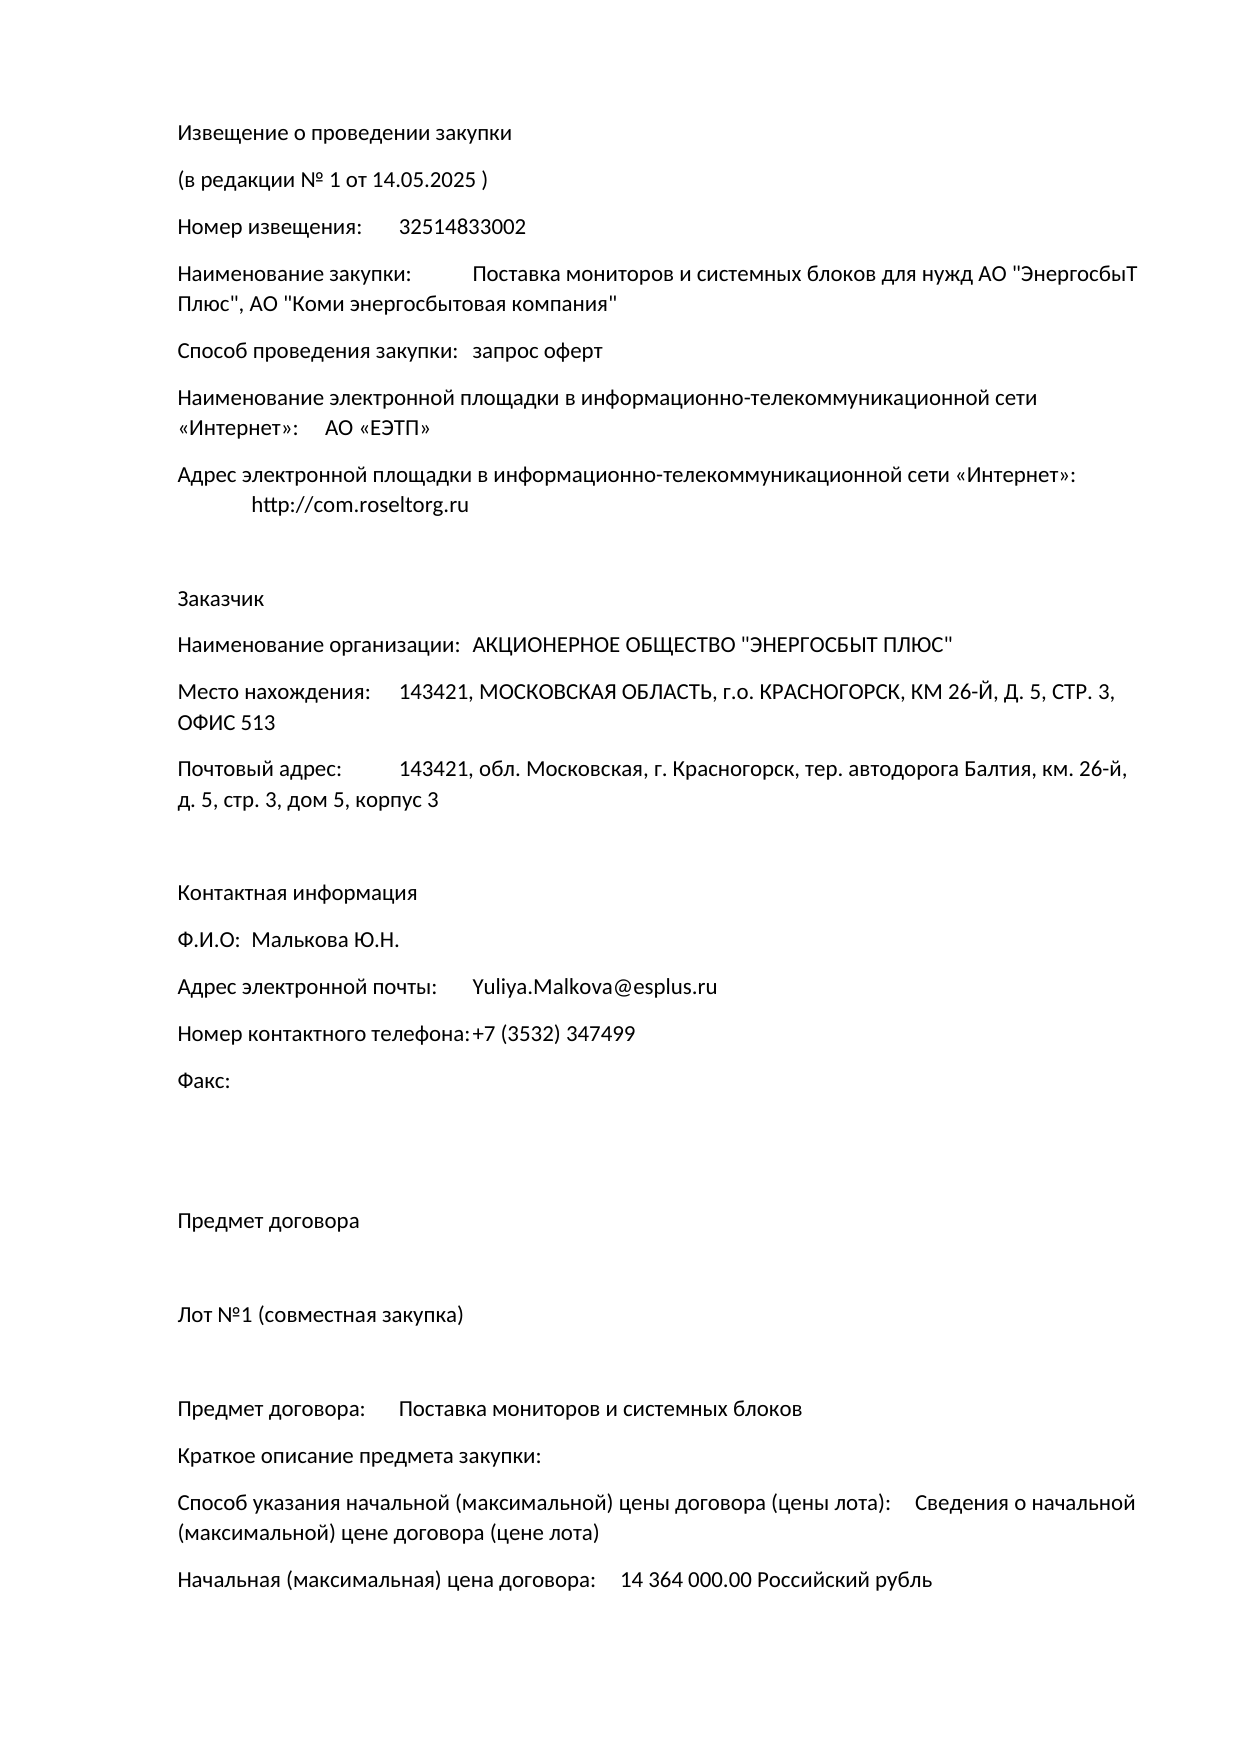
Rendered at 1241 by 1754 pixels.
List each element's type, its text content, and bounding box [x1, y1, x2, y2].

text Номер контактного телефона: +7 (3532) 347499 [177, 1019, 1152, 1047]
text Начальная (максимальная) цена договора: 14 364 000.00 Российский рубль [177, 1565, 1152, 1593]
text Номер извещения: 32514833002 [177, 212, 1152, 240]
text Извещение о проведении закупки [177, 118, 1152, 146]
text Почтовый адрес: 143421, обл. Московская, г. Красногорск, тер. автодорога Балтия, км. 26-й, д. 5, стр. 3, дом 5, корпус 3 [177, 754, 1152, 813]
text Предмет договора: Поставка мониторов и системных блоков [177, 1394, 1152, 1422]
text Способ проведения закупки: запрос оферт [177, 336, 1152, 364]
text Контактная информация [177, 878, 1152, 907]
text Наименование закупки: Поставка мониторов и системных блоков для нужд АО "ЭнергосбыТ Плюс", АО "Коми энергосбытовая компания" [177, 259, 1152, 317]
text Краткое описание предмета закупки: [177, 1441, 1152, 1469]
text Предмет договора [177, 1207, 1152, 1235]
text Адрес электронной площадки в информационно-телекоммуникационной сети «Интернет»: http://com.roseltorg.ru [177, 460, 1152, 518]
text Наименование организации: АКЦИОНЕРНОЕ ОБЩЕСТВО "ЭНЕРГОСБЫТ ПЛЮС" [177, 631, 1152, 659]
text Место нахождения: 143421, МОСКОВСКАЯ ОБЛАСТЬ, г.о. КРАСНОГОРСК, КМ 26-Й, Д. 5, СТР. 3, ОФИС 513 [177, 677, 1152, 736]
text (в редакции № 1 от 14.05.2025 ) [177, 165, 1152, 193]
text Способ указания начальной (максимальной) цены договора (цены лота): Сведения о начальной (максимальной) цене договора (цене лота) [177, 1488, 1152, 1546]
text Заказчик [177, 584, 1152, 612]
text Ф.И.О: Малькова Ю.Н. [177, 925, 1152, 953]
text Адрес электронной почты: Yuliya.Malkova@esplus.ru [177, 972, 1152, 1000]
text Наименование электронной площадки в информационно-телекоммуникационной сети «Интернет»: АО «ЕЭТП» [177, 383, 1152, 441]
text Лот №1 (совместная закупка) [177, 1300, 1152, 1328]
text Факс: [177, 1066, 1152, 1094]
